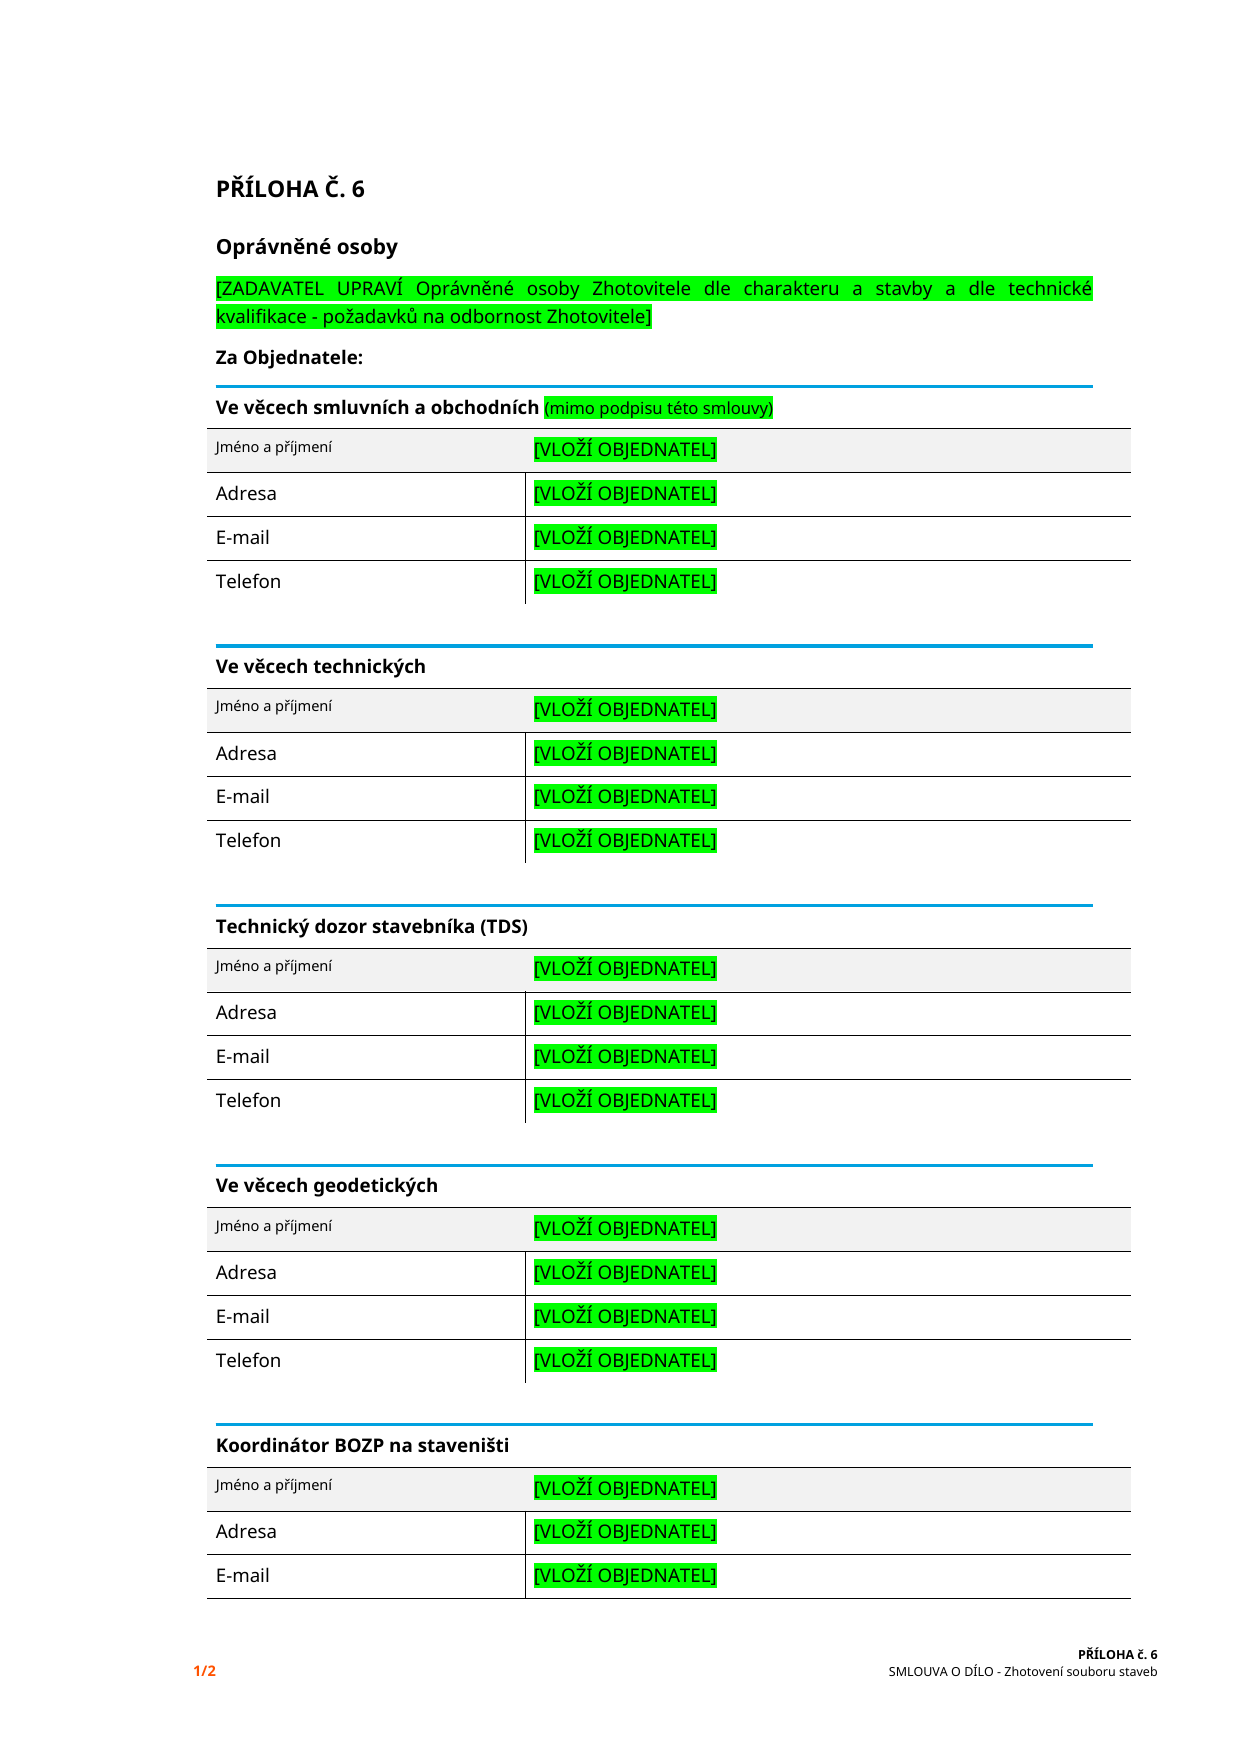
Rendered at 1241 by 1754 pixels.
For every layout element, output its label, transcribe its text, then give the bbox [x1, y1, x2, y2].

table_cell [VLOŽÍ OBJEDNATEL] [526, 1555, 1131, 1598]
table_header Jméno a příjmení [207, 689, 526, 732]
table_cell Adresa [207, 1512, 525, 1554]
table_cell [VLOŽÍ OBJEDNATEL] [526, 821, 1131, 863]
text Za Objednatele: [216, 344, 1093, 370]
table_cell Adresa [207, 473, 525, 516]
text Ve věcech technických [216, 648, 1093, 679]
table_cell [VLOŽÍ OBJEDNATEL] [526, 993, 1131, 1035]
table_header [VLOŽÍ OBJEDNATEL] [526, 689, 1131, 732]
table_cell Telefon [207, 1340, 525, 1382]
table_header [VLOŽÍ OBJEDNATEL] [526, 1208, 1131, 1251]
table_header Jméno a příjmení [207, 429, 526, 472]
text [ZADAVATEL UPRAVÍ Oprávněné osoby Zhotovitele dle charakteru a stavby a dle technické kvalifikace - požadavků na odbornost Zhotovitele] [216, 301, 1093, 329]
table_cell E-mail [207, 1555, 525, 1598]
table_header Jméno a příjmení [207, 949, 526, 991]
table_cell E-mail [207, 777, 525, 819]
table_header Jméno a příjmení [207, 1468, 526, 1511]
text Technický dozor stavebníka (TDS) [216, 907, 1093, 939]
table_cell [VLOŽÍ OBJEDNATEL] [526, 1036, 1131, 1079]
table_cell [VLOŽÍ OBJEDNATEL] [526, 777, 1131, 819]
text Koordinátor BOZP na staveništi [216, 1426, 1093, 1458]
table_cell Telefon [207, 1080, 525, 1123]
table_header [VLOŽÍ OBJEDNATEL] [526, 1468, 1131, 1511]
table_cell [VLOŽÍ OBJEDNATEL] [526, 733, 1131, 776]
table_cell [VLOŽÍ OBJEDNATEL] [526, 517, 1131, 560]
table_header [VLOŽÍ OBJEDNATEL] [526, 429, 1131, 472]
text Ve věcech smluvních a obchodních (mimo podpisu této smlouvy) [216, 388, 1093, 419]
table_cell E-mail [207, 1036, 525, 1079]
table_cell [VLOŽÍ OBJEDNATEL] [526, 561, 1131, 604]
text Příloha č. 6 [216, 172, 1093, 204]
text Ve věcech geodetických [216, 1167, 1093, 1198]
table_cell [VLOŽÍ OBJEDNATEL] [526, 1340, 1131, 1382]
table_cell [VLOŽÍ OBJEDNATEL] [526, 1512, 1131, 1554]
table_cell [VLOŽÍ OBJEDNATEL] [526, 1296, 1131, 1339]
table_header Jméno a příjmení [207, 1208, 526, 1251]
table_cell [VLOŽÍ OBJEDNATEL] [526, 1252, 1131, 1295]
table_header [VLOŽÍ OBJEDNATEL] [526, 949, 1131, 991]
text Oprávněné osoby [216, 232, 1093, 260]
table_cell Adresa [207, 1252, 525, 1295]
table_cell E-mail [207, 517, 525, 560]
table_cell Adresa [207, 733, 525, 776]
table_cell [VLOŽÍ OBJEDNATEL] [526, 473, 1131, 516]
table_cell Telefon [207, 561, 525, 604]
table_cell [VLOŽÍ OBJEDNATEL] [526, 1080, 1131, 1123]
table_cell E-mail [207, 1296, 525, 1339]
table_cell Telefon [207, 821, 525, 863]
table_cell Adresa [207, 993, 525, 1035]
